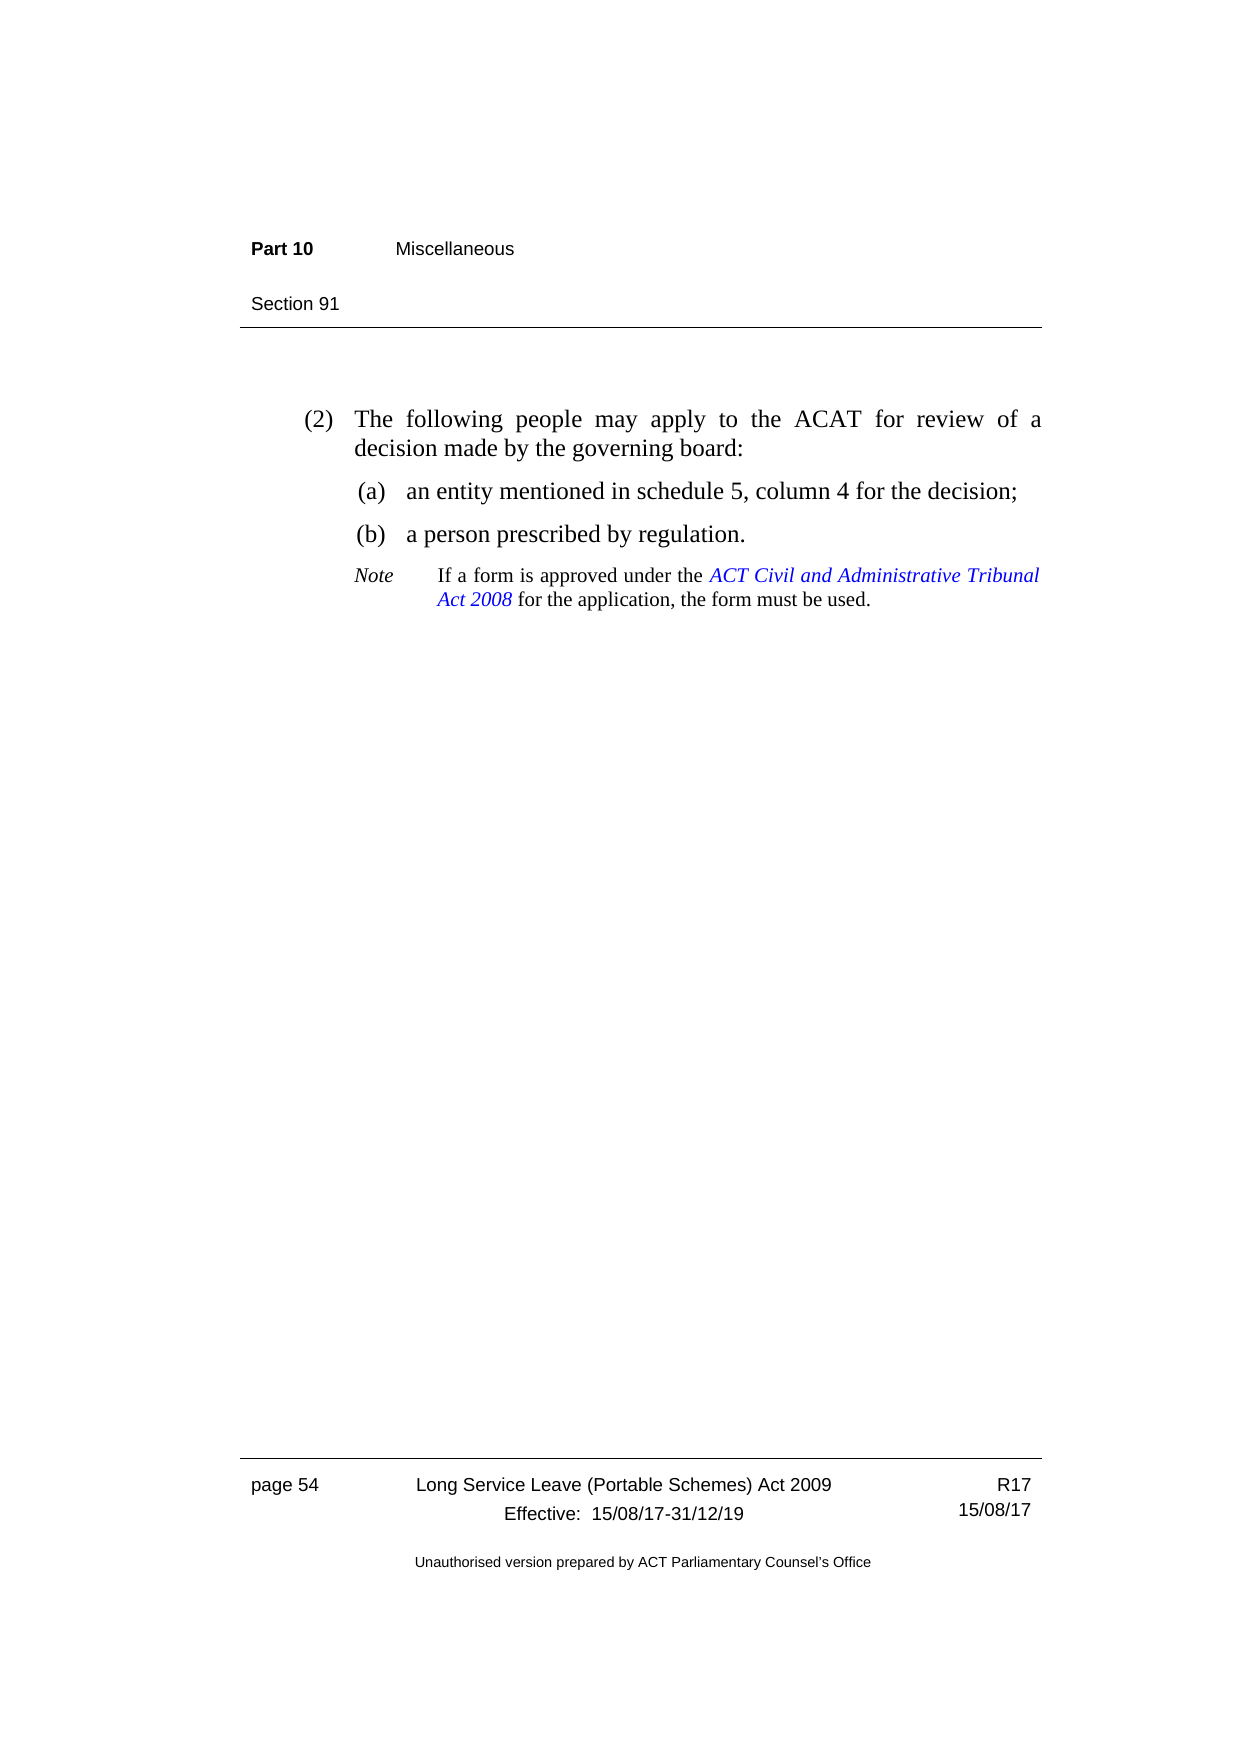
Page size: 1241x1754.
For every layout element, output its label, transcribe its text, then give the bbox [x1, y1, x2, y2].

text Note If a form is approved under the ACT Civil and Administrative Tribunal Act 2008 for the application, the form must be used. [354, 563, 1042, 611]
text (b) a person prescribed by regulation. [239, 519, 1042, 548]
text (2) The following people may apply to the ACAT for review of a decision made by the governing board: [239, 404, 1042, 462]
text (a) an entity mentioned in schedule 5, column 4 for the decision; [239, 476, 1042, 505]
